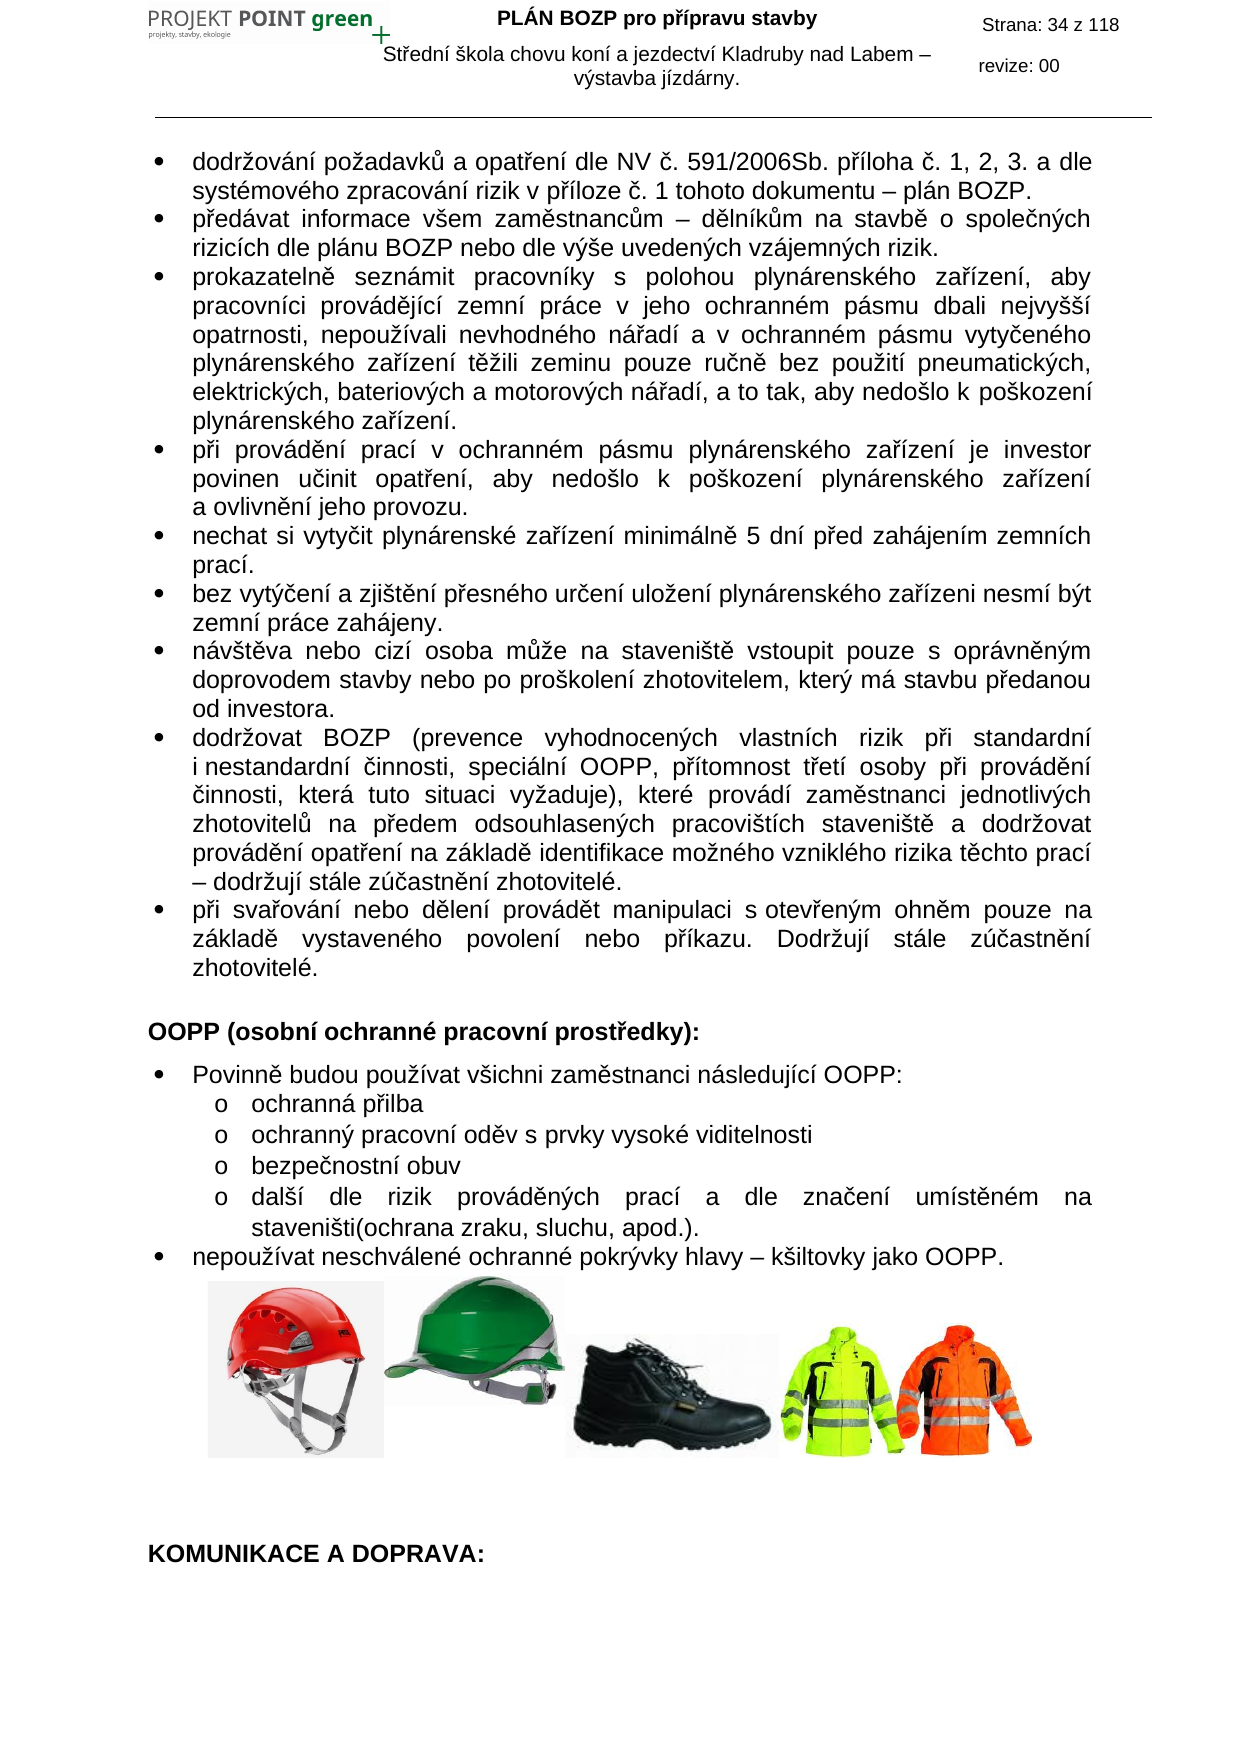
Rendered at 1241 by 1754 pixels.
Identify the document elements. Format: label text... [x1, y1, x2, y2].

list Povinně budou používat všichni zaměstnanci následující OOPP: [154, 1060, 1092, 1089]
list dodržovat BOZP (prevence vyhodnocených vlastních rizik při standardní i nestandardní činnosti, speciální OOPP, přítomnost třetí osoby při provádění činnosti, která tuto situaci vyžaduje), které provádí zaměstnanci jednotlivých zhotovitelů na předem odsouhlasených pracovištích staveniště a dodržovat provádění opatření na základě identifikace možného vzniklého rizika těchto prací – dodržují stále zúčastnění zhotovitelé. [154, 723, 1092, 895]
text OOPP (osobní ochranné pracovní prostředky): [148, 1017, 1092, 1045]
list bezpečnostní obuv [214, 1151, 1092, 1182]
text Komunikace a doprava: [148, 1539, 1092, 1568]
list prokazatelně seznámit pracovníky s polohou plynárenského zařízení, aby pracovníci provádějící zemní práce v jeho ochranném pásmu dbali nejvyšší opatrnosti, nepoužívali nevhodného nářadí a v ochranném pásmu vytyčeného plynárenského zařízení těžili zeminu pouze ručně bez použití pneumatických, elektrických, bateriových a motorových nářadí, a to tak, aby nedošlo k poškození plynárenského zařízení. [154, 262, 1092, 435]
list bez vytýčení a zjištění přesného určení uložení plynárenského zařízeni nesmí být zemní práce zahájeny. [154, 579, 1092, 636]
picture [207, 1276, 1033, 1458]
list při provádění prací v ochranném pásmu plynárenského zařízení je investor povinen učinit opatření, aby nedošlo k poškození plynárenského zařízení a ovlivnění jeho provozu. [154, 435, 1092, 521]
list nechat si vytyčit plynárenské zařízení minimálně 5 dní před zahájením zemních prací. [154, 521, 1092, 579]
list nepoužívat neschválené ochranné pokrývky hlavy – kšiltovky jako OOPP. [154, 1242, 1092, 1271]
list ochranný pracovní oděv s prvky vysoké viditelnosti [214, 1120, 1092, 1151]
list předávat informace všem zaměstnancům – dělníkům na stavbě o společných rizicích dle plánu BOZP nebo dle výše uvedených vzájemných rizik. [154, 204, 1092, 262]
list dodržování požadavků a opatření dle NV č. 591/2006Sb. příloha č. 1, 2, 3. a dle systémového zpracování rizik v příloze č. 1 tohoto dokumentu – plán BOZP. [154, 147, 1092, 204]
list ochranná přilba [214, 1089, 1092, 1120]
list další dle rizik prováděných prací a dle značení umístěném na staveništi(ochrana zraku, sluchu, apod.). [214, 1182, 1092, 1242]
picture [147, 1, 390, 44]
list při svařování nebo dělení provádět manipulaci s otevřeným ohněm pouze na základě vystaveného povolení nebo příkazu. Dodržují stále zúčastnění zhotovitelé. [154, 895, 1092, 982]
list návštěva nebo cizí osoba může na staveniště vstoupit pouze s oprávněným doprovodem stavby nebo po proškolení zhotovitelem, který má stavbu předanou od investora. [154, 636, 1092, 723]
